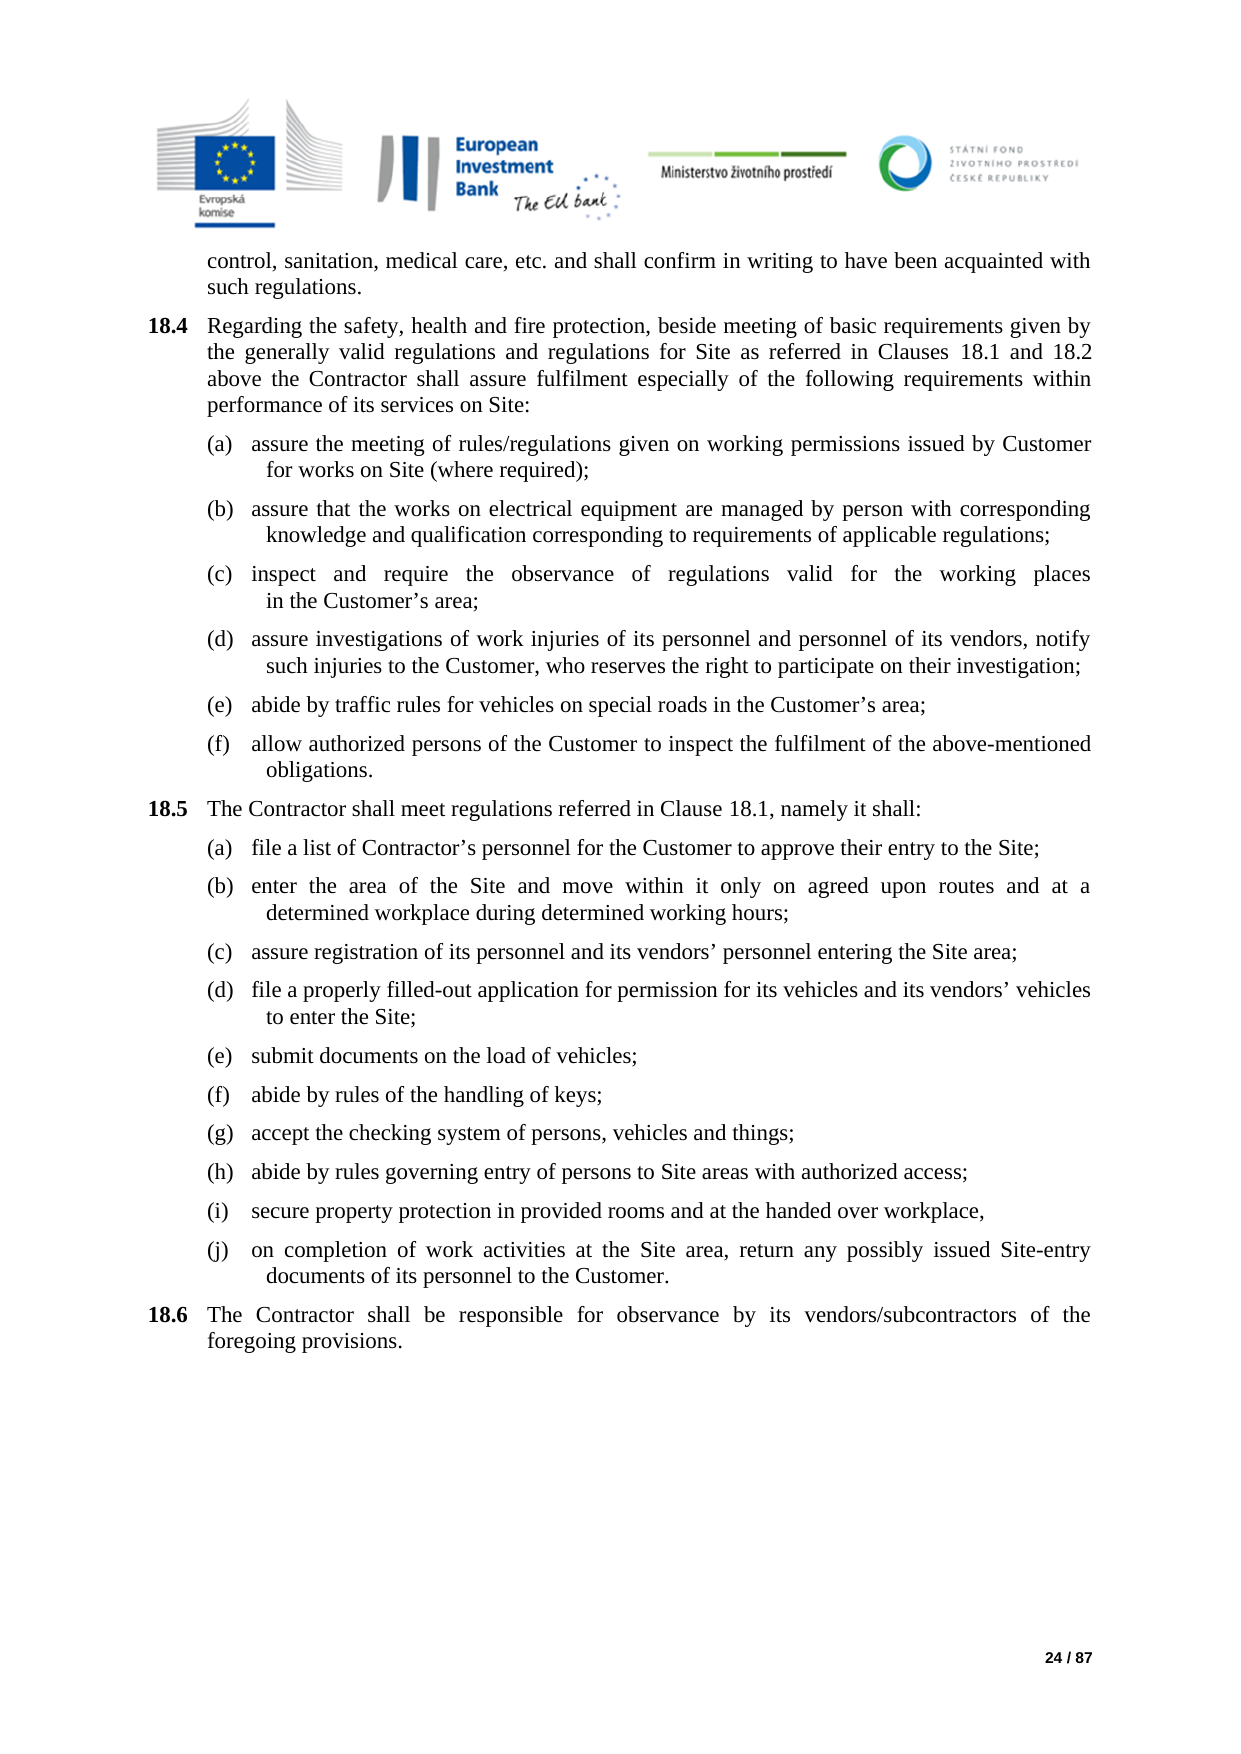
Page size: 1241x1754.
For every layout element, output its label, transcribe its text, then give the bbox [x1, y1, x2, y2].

text on completion of work activities at the Site area, return any possibly issued Site-entry documents of its personnel to the Customer. [207, 1236, 1092, 1289]
text assure registration of its personnel and its vendors’ personnel entering the Site area; [207, 938, 1092, 964]
text assure that the works on electrical equipment are managed by person with corresponding knowledge and qualification corresponding to requirements of applicable regulations; [207, 495, 1092, 548]
text inspect and require the observance of regulations valid for the working places in the Customer’s area; [207, 560, 1092, 613]
picture [147, 87, 1093, 235]
text Regarding the safety, health and fire protection, beside meeting of basic requirements given by the generally valid regulations and regulations for Site as referred in Clauses 18.1 and 18.2 above the Contractor shall assure fulfilment especially of the following requirements within performance of its services on Site: [148, 312, 1092, 417]
text allow authorized persons of the Customer to inspect the fulfilment of the above-mentioned obligations. [207, 729, 1092, 782]
text abide by rules of the handling of keys; [207, 1081, 1092, 1107]
text submit documents on the load of vehicles; [207, 1042, 1092, 1068]
text secure property protection in provided rooms and at the handed over workplace, [207, 1197, 1092, 1223]
text file a properly filled-out application for permission for its vehicles and its vendors’ vehicles to enter the Site; [207, 977, 1092, 1029]
text assure the meeting of rules/regulations given on working permissions issued by Customer for works on Site (where required); [207, 430, 1092, 483]
text The Contractor shall be responsible for observance by its vendors/subcontractors of the foregoing provisions. [148, 1301, 1092, 1354]
text enter the area of the Site and move within it only on agreed upon routes and at a determined workplace during determined working hours; [207, 872, 1092, 925]
text abide by rules governing entry of persons to Site areas with authorized access; [207, 1158, 1092, 1185]
text file a list of Contractor’s personnel for the Customer to approve their entry to the Site; [207, 834, 1092, 860]
text assure investigations of work injuries of its personnel and personnel of its vendors, notify such injuries to the Customer, who reserves the right to participate on their investigation; [207, 626, 1092, 678]
text abide by traffic rules for vehicles on special roads in the Customer’s area; [207, 691, 1092, 717]
text accept the checking system of persons, vehicles and things; [207, 1119, 1092, 1146]
text The Contractor shall meet regulations referred in Clause 18.1, namely it shall: [148, 795, 1092, 821]
